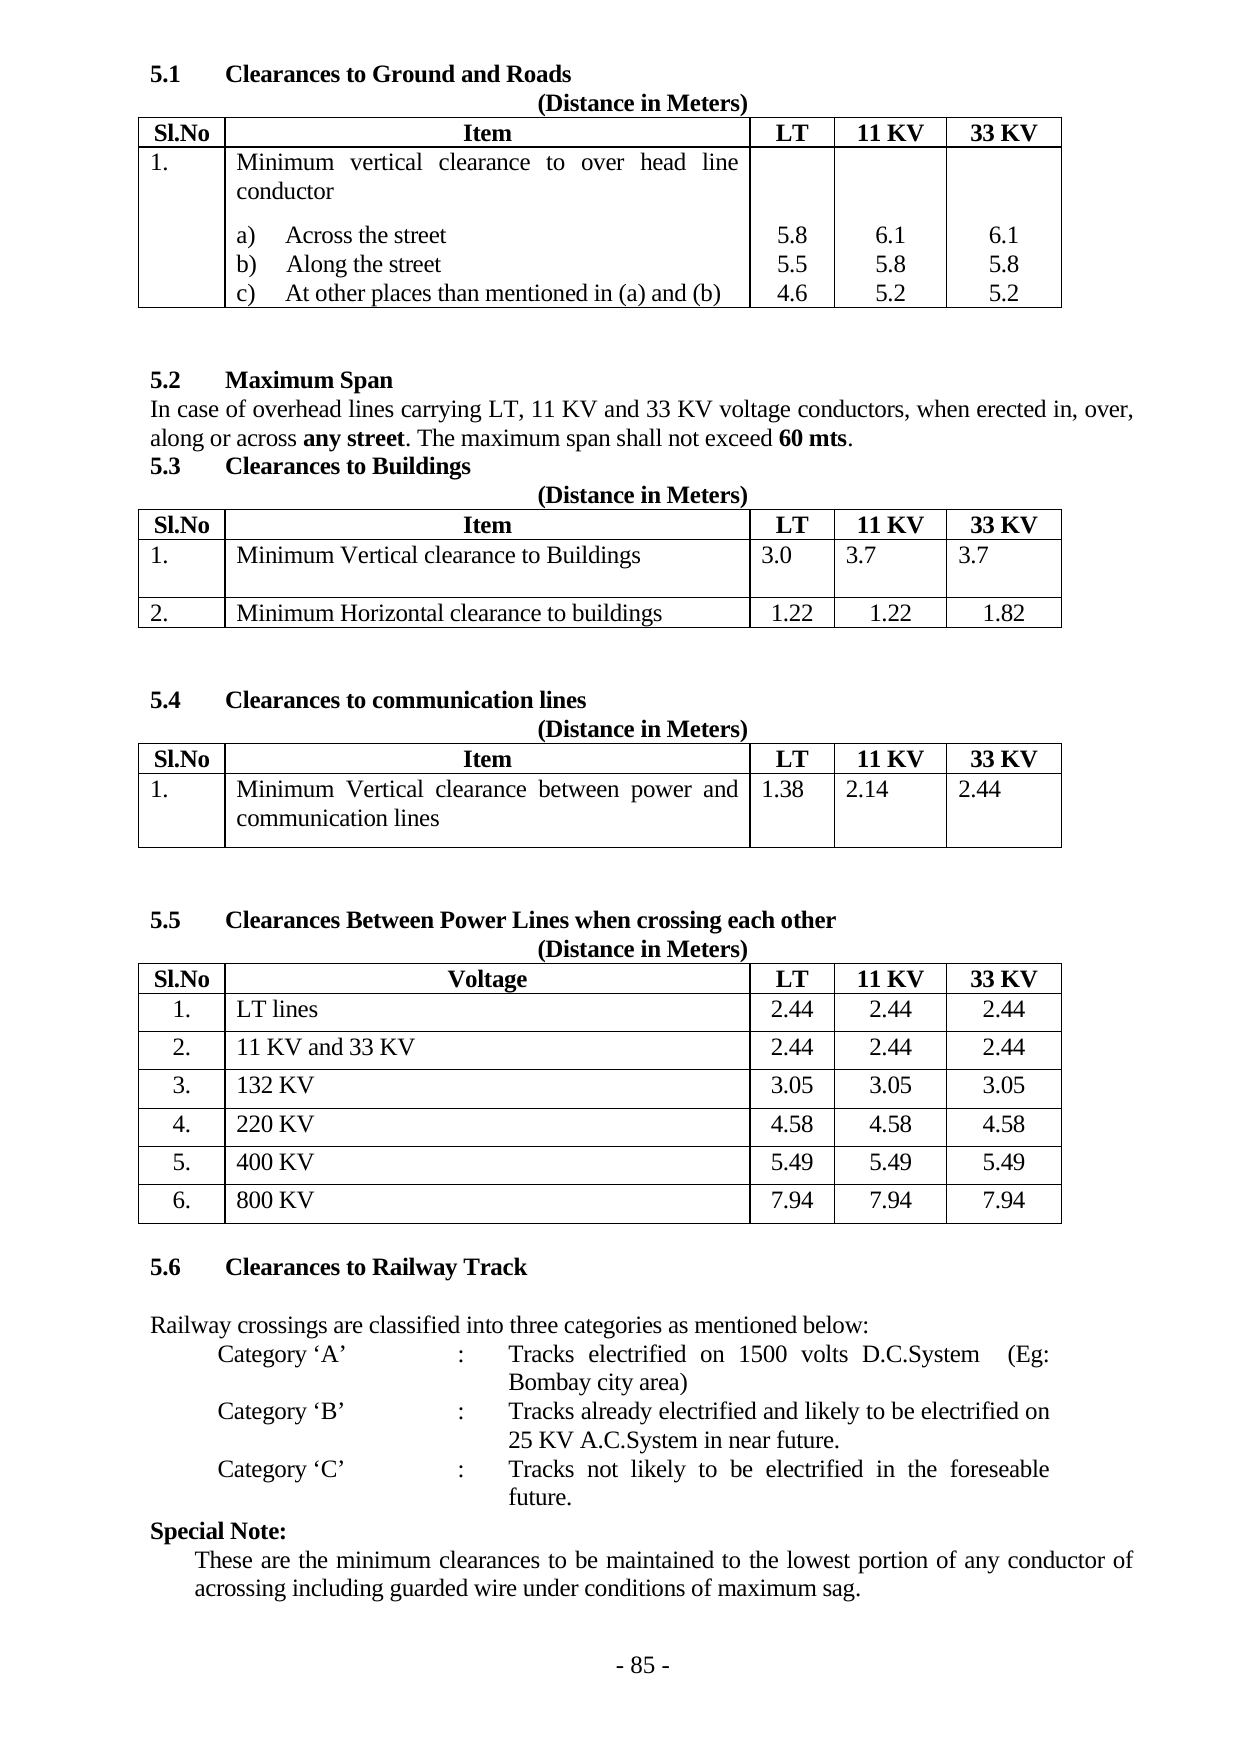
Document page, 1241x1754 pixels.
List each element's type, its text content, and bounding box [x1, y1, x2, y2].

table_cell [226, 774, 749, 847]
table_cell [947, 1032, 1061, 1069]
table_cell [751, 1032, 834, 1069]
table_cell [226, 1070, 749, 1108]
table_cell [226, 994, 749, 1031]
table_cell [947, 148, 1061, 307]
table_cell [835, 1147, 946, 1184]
text 5.3 Clearances to Buildings [150, 451, 1135, 480]
text 5.4 Clearances to communication lines [150, 686, 1135, 714]
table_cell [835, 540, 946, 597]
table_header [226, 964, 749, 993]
text (Distance in Meters) [150, 88, 1135, 117]
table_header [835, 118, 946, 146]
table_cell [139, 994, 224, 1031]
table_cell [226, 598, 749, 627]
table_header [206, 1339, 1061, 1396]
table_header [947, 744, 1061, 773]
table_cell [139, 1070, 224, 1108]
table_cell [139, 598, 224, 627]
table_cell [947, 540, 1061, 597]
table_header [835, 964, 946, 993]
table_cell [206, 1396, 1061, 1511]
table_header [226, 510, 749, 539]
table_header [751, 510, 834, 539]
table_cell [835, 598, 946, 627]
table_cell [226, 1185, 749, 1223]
text These are the minimum clearances to be maintained to the lowest portion of any conductor of acrossing including guarded wire under conditions of maximum sag. [194, 1545, 1135, 1602]
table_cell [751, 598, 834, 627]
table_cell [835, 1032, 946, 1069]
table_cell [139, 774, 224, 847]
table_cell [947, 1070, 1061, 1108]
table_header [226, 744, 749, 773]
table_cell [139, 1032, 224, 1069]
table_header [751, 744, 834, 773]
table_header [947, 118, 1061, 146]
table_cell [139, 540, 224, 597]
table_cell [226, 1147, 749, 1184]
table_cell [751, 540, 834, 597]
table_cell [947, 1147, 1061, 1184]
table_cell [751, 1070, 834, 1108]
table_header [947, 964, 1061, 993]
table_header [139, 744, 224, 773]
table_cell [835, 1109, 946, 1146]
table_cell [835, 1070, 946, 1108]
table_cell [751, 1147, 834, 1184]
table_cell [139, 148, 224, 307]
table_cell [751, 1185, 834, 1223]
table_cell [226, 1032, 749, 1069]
text (Distance in Meters) [150, 934, 1135, 963]
text 5.1 Clearances to Ground and Roads [150, 59, 1135, 88]
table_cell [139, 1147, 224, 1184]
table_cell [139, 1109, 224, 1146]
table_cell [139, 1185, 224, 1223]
text Railway crossings are classified into three categories as mentioned below: [150, 1310, 1135, 1339]
text (Distance in Meters) [150, 714, 1135, 743]
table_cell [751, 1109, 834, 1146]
text 5.5 Clearances Between Power Lines when crossing each other [150, 905, 1135, 934]
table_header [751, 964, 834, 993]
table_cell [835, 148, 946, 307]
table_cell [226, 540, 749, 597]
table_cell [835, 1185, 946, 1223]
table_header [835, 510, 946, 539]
text In case of overhead lines carrying LT, 11 KV and 33 KV voltage conductors, when erected in, over, along or across any street. The maximum span shall not exceed 60 mts. [150, 394, 1135, 451]
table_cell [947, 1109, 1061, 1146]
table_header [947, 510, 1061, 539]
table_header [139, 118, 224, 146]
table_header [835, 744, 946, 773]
text Special Note: [150, 1516, 1135, 1545]
text 5.2 Maximum Span [150, 365, 1135, 394]
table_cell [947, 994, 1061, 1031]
text 5.6 Clearances to Railway Track [150, 1252, 1135, 1281]
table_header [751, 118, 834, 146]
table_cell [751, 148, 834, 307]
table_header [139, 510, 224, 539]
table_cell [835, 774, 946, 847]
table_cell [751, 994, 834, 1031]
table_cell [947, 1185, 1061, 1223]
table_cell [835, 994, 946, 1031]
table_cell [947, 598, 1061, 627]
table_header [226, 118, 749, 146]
text (Distance in Meters) [150, 480, 1135, 509]
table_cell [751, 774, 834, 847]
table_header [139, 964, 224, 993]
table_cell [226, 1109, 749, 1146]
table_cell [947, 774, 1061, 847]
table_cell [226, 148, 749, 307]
